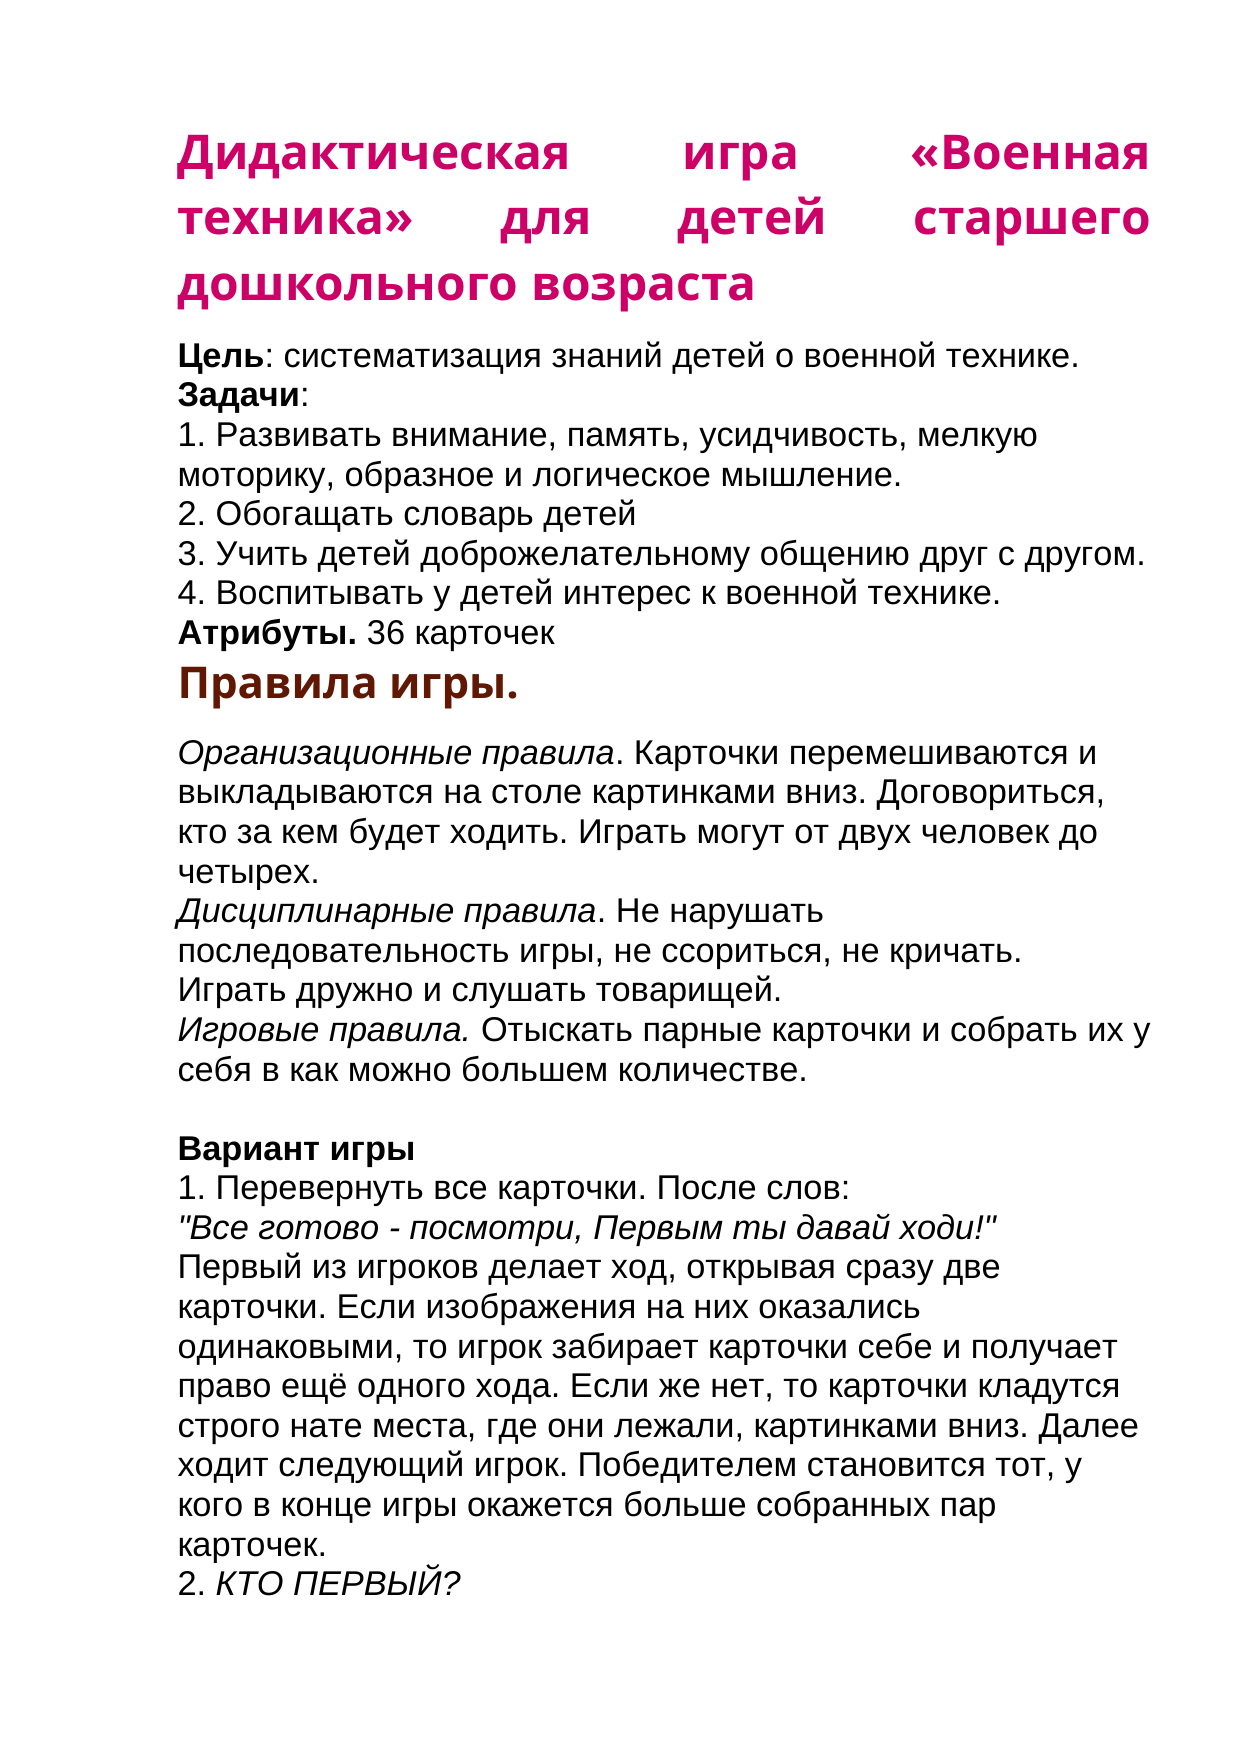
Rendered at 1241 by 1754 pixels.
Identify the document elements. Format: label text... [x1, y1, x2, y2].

text Правила игры. [177, 652, 1152, 711]
text Дидактическая игра «Военная техника» для детей старшего дошкольного возраста [177, 118, 1152, 314]
text Цель: систематизация знаний детей о военной технике. Задачи: 1. Развивать внимание, память, усидчивость, мелкую моторику, образное и логическое мышление. 2. Обогащать словарь детей 3. Учить детей доброжелательному общению друг с другом. 4. Воспитывать у детей интерес к военной технике. Атрибуты. 36 карточек [177, 335, 1152, 652]
